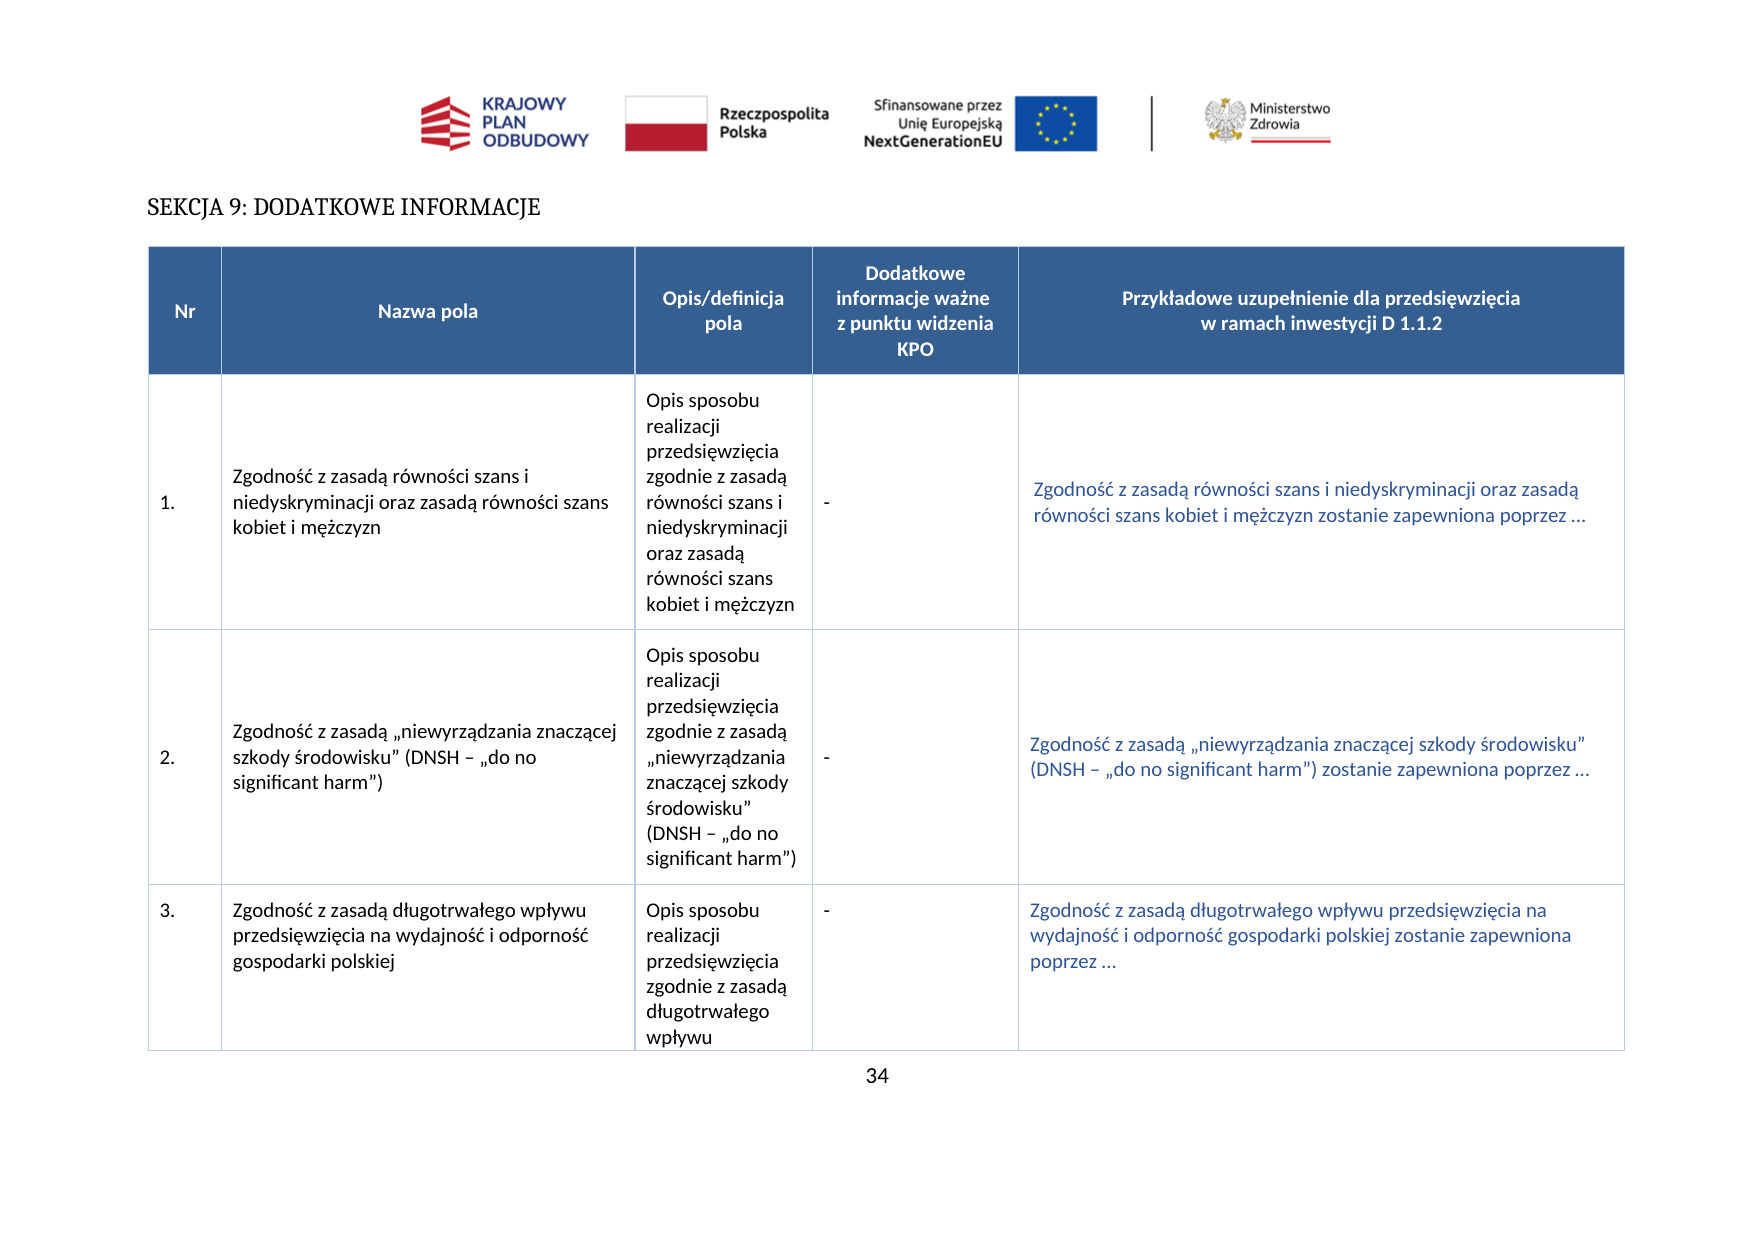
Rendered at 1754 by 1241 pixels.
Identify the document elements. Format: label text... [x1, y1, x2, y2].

table_cell Opis sposobu realizacji przedsięwzięcia zgodnie z zasadą równości szans i niedyskryminacji oraz zasadą równości szans kobiet i mężczyzn [636, 375, 812, 629]
text SEKCJA 9: DODATKOWE INFORMACJE [148, 192, 1606, 221]
table_header Nazwa pola [222, 247, 634, 374]
table_cell Zgodność z zasadą długotrwałego wpływu przedsięwzięcia na wydajność i odporność gospodarki polskiej [222, 885, 634, 1049]
table_cell 2. [149, 630, 221, 883]
table_cell Zgodność z zasadą „niewyrządzania znaczącej szkody środowisku” (DNSH – „do no significant harm”) [222, 630, 634, 883]
table_cell - [813, 375, 1018, 629]
table_cell - [813, 630, 1018, 883]
table_header Dodatkowe informacje ważne z punktu widzenia KPO [813, 247, 1018, 374]
table_cell 1. [149, 375, 221, 629]
table_cell Opis sposobu realizacji przedsięwzięcia zgodnie z zasadą „niewyrządzania znaczącej szkody środowisku” (DNSH – „do no significant harm”) [636, 630, 812, 883]
table_cell 3. [149, 885, 221, 1049]
table_header Nr [149, 247, 221, 374]
table_cell - [813, 885, 1018, 1049]
table_cell Zgodność z zasadą „niewyrządzania znaczącej szkody środowisku” (DNSH – „do no significant harm”) zostanie zapewniona poprzez … [1019, 630, 1624, 883]
table_cell Opis sposobu realizacji przedsięwzięcia zgodnie z zasadą długotrwałego wpływu przedsięwzięcia na wydajność i odporność gospodarki polskiej [636, 885, 812, 1049]
picture [404, 73, 1350, 168]
table_cell Zgodność z zasadą równości szans i niedyskryminacji oraz zasadą równości szans kobiet i mężczyzn [222, 375, 634, 629]
table_header Opis/definicja pola [636, 247, 812, 374]
table_cell Zgodność z zasadą długotrwałego wpływu przedsięwzięcia na wydajność i odporność gospodarki polskiej zostanie zapewniona poprzez … [1019, 885, 1624, 1049]
table_header Przykładowe uzupełnienie dla przedsięwzięcia w ramach inwestycji D 1.1.2 [1019, 247, 1624, 374]
table_cell Zgodność z zasadą równości szans i niedyskryminacji oraz zasadą równości szans kobiet i mężczyzn zostanie zapewniona poprzez … [1019, 375, 1624, 629]
